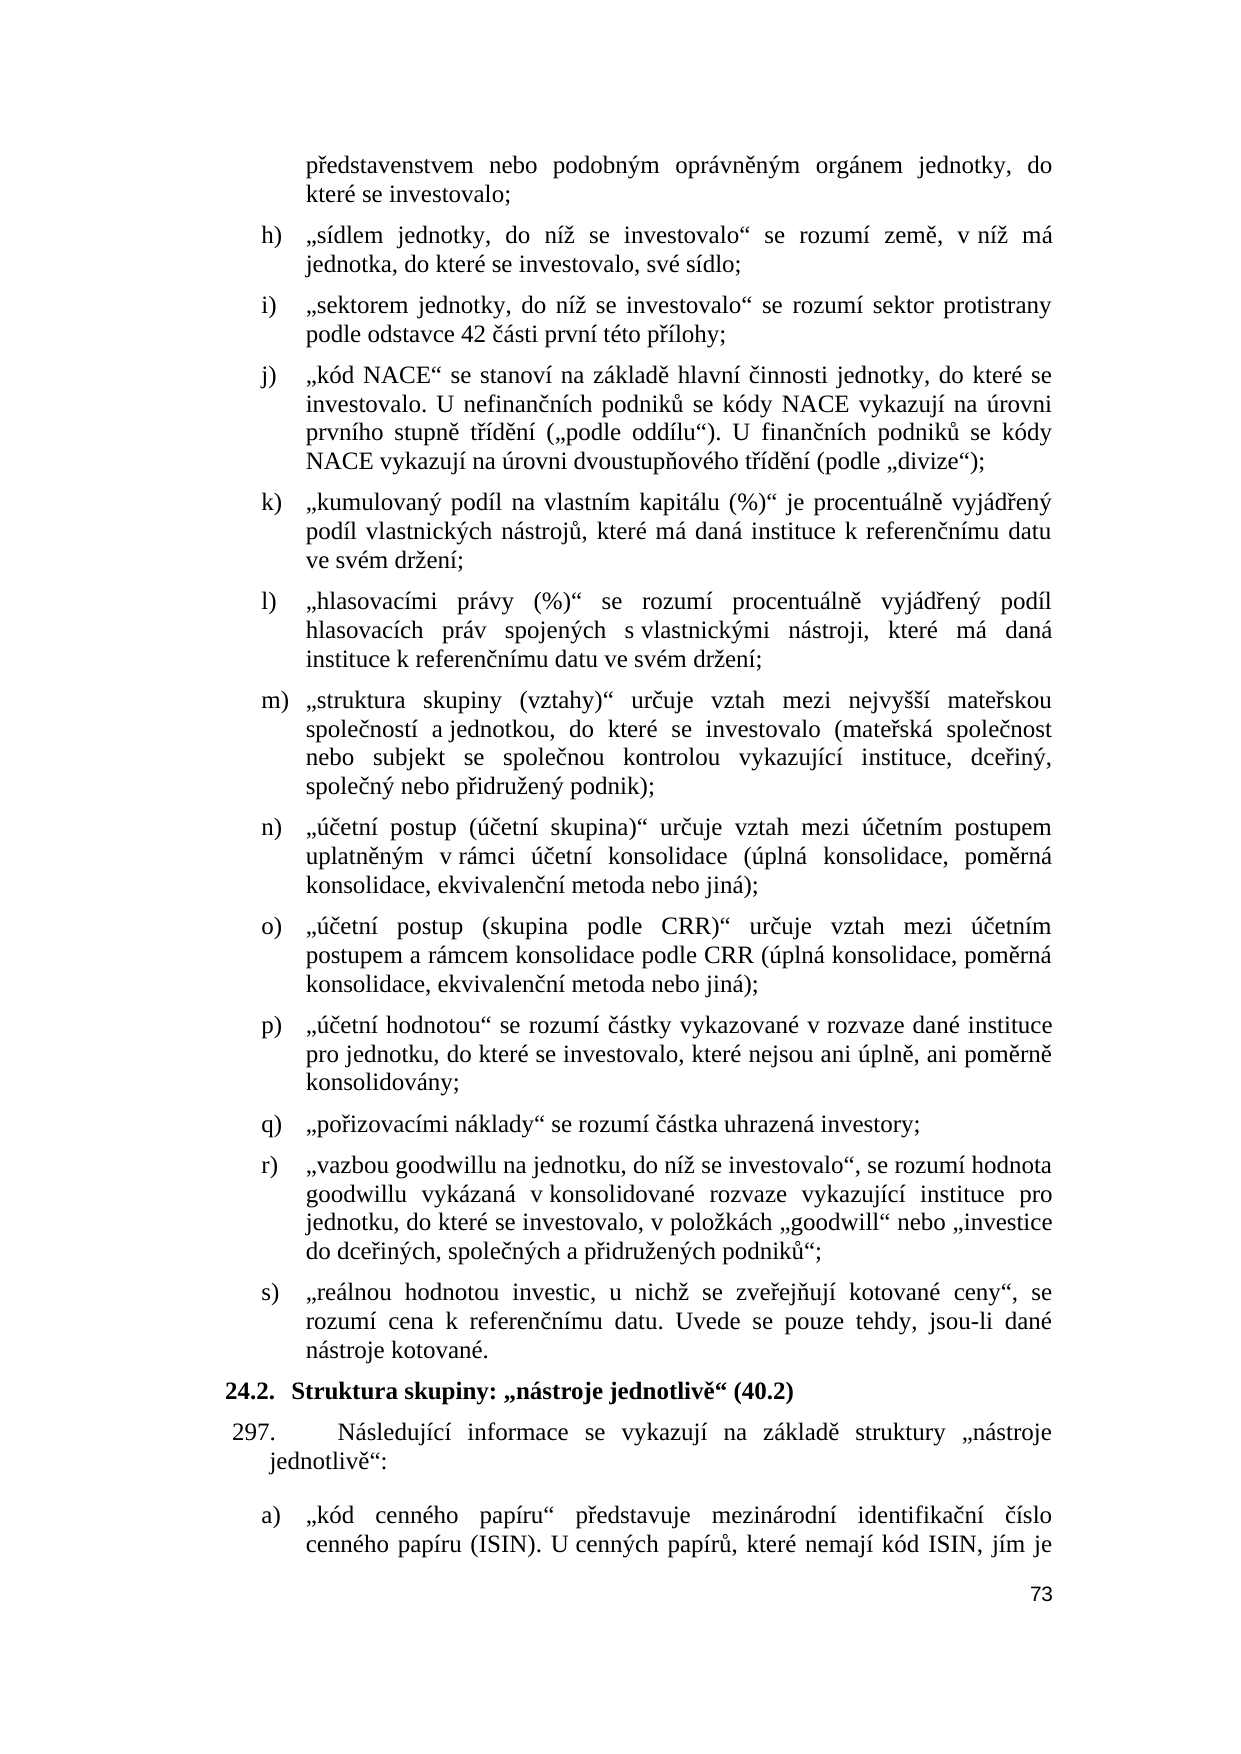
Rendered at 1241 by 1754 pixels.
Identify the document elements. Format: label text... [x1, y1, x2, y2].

text Následující informace se vykazují na základě struktury „nástroje jednotlivě“: [232, 1417, 1053, 1475]
list „hlasovacími právy (%)“ se rozumí procentuálně vyjádřený podíl hlasovacích práv spojených s vlastnickými nástroji, které má daná instituce k referenčnímu datu ve svém držení; [261, 586, 1053, 672]
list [261, 150, 1053, 207]
list „účetní postup (účetní skupina)“ určuje vztah mezi účetním postupem uplatněným v rámci účetní konsolidace (úplná konsolidace, poměrná konsolidace, ekvivalenční metoda nebo jiná); [261, 812, 1053, 899]
list „kumulovaný podíl na vlastním kapitálu (%)“ je procentuálně vyjádřený podíl vlastnických nástrojů, které má daná instituce k referenčnímu datu ve svém držení; [261, 487, 1053, 574]
list „vazbou goodwillu na jednotku, do níž se investovalo“, se rozumí hodnota goodwillu vykázaná v konsolidované rozvaze vykazující instituce pro jednotku, do které se investovalo, v položkách „goodwill“ nebo „investice do dceřiných, společných a přidružených podniků“; [261, 1150, 1053, 1265]
list „účetní hodnotou“ se rozumí částky vykazované v rozvaze dané instituce pro jednotku, do které se investovalo, které nejsou ani úplně, ani poměrně konsolidovány; [261, 1010, 1053, 1096]
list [261, 1500, 1053, 1557]
list „reálnou hodnotou investic, u nichž se zveřejňují kotované ceny“, se rozumí cena k referenčnímu datu. Uvede se pouze tehdy, jsou-li dané nástroje kotované. [261, 1277, 1053, 1364]
list „účetní postup (skupina podle CRR)“ určuje vztah mezi účetním postupem a rámcem konsolidace podle CRR (úplná konsolidace, poměrná konsolidace, ekvivalenční metoda nebo jiná); [261, 911, 1053, 997]
list „sektorem jednotky, do níž se investovalo“ se rozumí sektor protistrany podle odstavce 42 části první této přílohy; [261, 290, 1053, 347]
subtitle Struktura skupiny: „nástroje jednotlivě“ (40.2) [225, 1376, 1053, 1405]
list „pořizovacími náklady“ se rozumí částka uhrazená investory; [261, 1109, 1053, 1137]
list „kód NACE“ se stanoví na základě hlavní činnosti jednotky, do které se investovalo. U nefinančních podniků se kódy NACE vykazují na úrovni prvního stupně třídění („podle oddílu“). U finančních podniků se kódy NACE vykazují na úrovni dvoustupňového třídění (podle „divize“); [261, 360, 1053, 475]
list „struktura skupiny (vztahy)“ určuje vztah mezi nejvyšší mateřskou společností a jednotkou, do které se investovalo (mateřská společnost nebo subjekt se společnou kontrolou vykazující instituce, dceřiný, společný nebo přidružený podnik); [261, 685, 1053, 800]
list „sídlem jednotky, do níž se investovalo“ se rozumí země, v níž má jednotka, do které se investovalo, své sídlo; [261, 220, 1053, 277]
